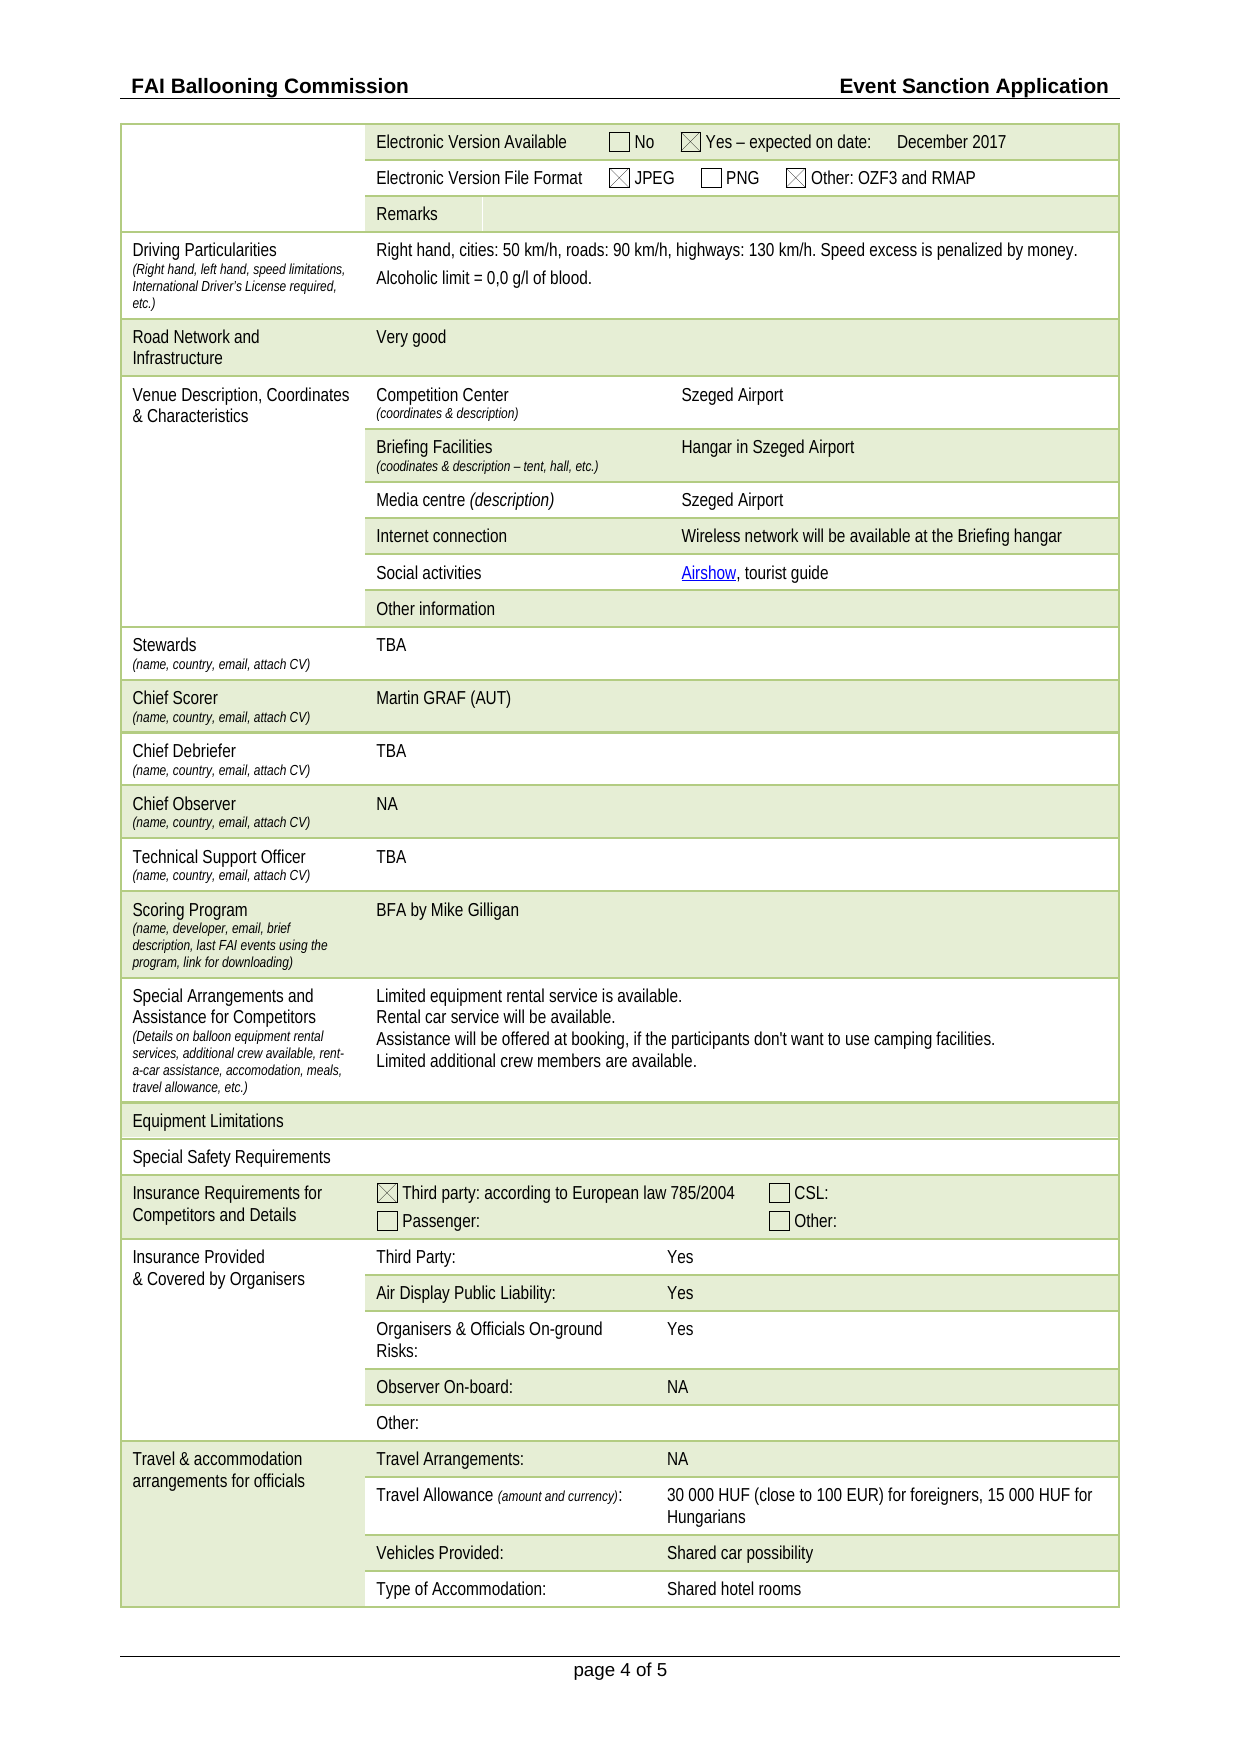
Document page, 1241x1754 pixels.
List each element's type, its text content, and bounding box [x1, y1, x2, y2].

table_cell Competition Center (coordinates & description) [365, 377, 670, 428]
table_cell Observer On-board: [365, 1370, 656, 1404]
table_cell Limited equipment rental service is available. Rental car service will be available. Assistance will be offered at booking, if the participants don't want to use camping facilities. Limited additional crew members are available. [365, 979, 1118, 1101]
table_cell [365, 1104, 1118, 1137]
table_cell Electronic Version Available [365, 125, 597, 159]
table_cell Driving Particularities (Right hand, left hand, speed limitations, International Driver’s License required, etc.) [122, 233, 365, 317]
table_cell NA [656, 1442, 1118, 1476]
table_cell Hangar in Szeged Airport [670, 430, 1118, 481]
table_cell Yes [656, 1276, 1118, 1310]
table_cell Vehicles Provided: [365, 1536, 656, 1570]
table_cell Air Display Public Liability: [365, 1276, 656, 1310]
table_cell Other: [365, 1406, 656, 1440]
table_cell BFA by Mike Gilligan [365, 892, 1118, 977]
table_cell 30 000 HUF (close to 100 EUR) for foreigners, 15 000 HUF for Hungarians [656, 1478, 1118, 1534]
table_cell NA [365, 786, 1118, 837]
table_cell Third Party: [365, 1240, 656, 1274]
table_cell Remarks [365, 197, 482, 231]
table_cell Electronic Version File Format [365, 161, 597, 195]
table_cell [670, 591, 1118, 626]
table_cell TBA [365, 628, 1118, 678]
table_cell [365, 1140, 1118, 1174]
table_cell NA [656, 1370, 1118, 1404]
table_cell Travel Arrangements: [365, 1442, 656, 1476]
table_cell CSL: Other: [757, 1176, 1118, 1238]
table_cell Yes [656, 1240, 1118, 1274]
table_cell [483, 197, 1118, 231]
table_cell JPEG PNG Other: OZF3 and RMAP [597, 161, 1118, 195]
table_cell Road Network and Infrastructure [122, 320, 365, 375]
table_cell Szeged Airport [670, 483, 1118, 517]
table_cell Third party: according to European law 785/2004 Passenger: [365, 1176, 757, 1238]
table_cell Very good [365, 320, 1118, 375]
table_cell Wireless network will be available at the Briefing hangar [670, 519, 1118, 553]
table_cell Internet connection [365, 519, 670, 553]
table_cell Type of Accommodation: [365, 1572, 656, 1606]
table_cell Scoring Program (name, developer, email, brief description, last FAI events using the program, link for downloading) [122, 892, 365, 977]
table_cell TBA [365, 839, 1118, 890]
table_cell Chief Scorer (name, country, email, attach CV) [122, 681, 365, 731]
table_cell TBA [365, 734, 1118, 784]
table_cell Special Safety Requirements [122, 1140, 365, 1174]
table_cell Martin GRAF (AUT) [365, 681, 1118, 731]
table_cell Chief Observer (name, country, email, attach CV) [122, 786, 365, 837]
table_cell Technical Support Officer (name, country, email, attach CV) [122, 839, 365, 890]
table_cell Chief Debriefer (name, country, email, attach CV) [122, 734, 365, 784]
table_cell Special Arrangements and Assistance for Competitors (Details on balloon equipment rental services, additional crew available, rent-a-car assistance, accomodation, meals, travel allowance, etc.) [122, 979, 365, 1101]
table_cell Right hand, cities: 50 km/h, roads: 90 km/h, highways: 130 km/h. Speed excess is penalized by money. Alcoholic limit = 0,0 g/l of blood. [365, 233, 1118, 317]
table_cell Insurance Requirements for Competitors and Details [122, 1176, 365, 1238]
table_cell Shared car possibility [656, 1536, 1118, 1570]
table_cell Organisers & Officials On-ground Risks: [365, 1312, 656, 1368]
table_cell No Yes – expected on date: December 2017 [597, 125, 1118, 159]
table_cell Stewards (name, country, email, attach CV) [122, 628, 365, 678]
table_cell Media centre (description) [365, 483, 670, 517]
table_cell Venue Description, Coordinates & Characteristics [122, 377, 365, 626]
table_cell Travel & accommodation arrangements for officials [122, 1442, 365, 1606]
table_cell Other information [365, 591, 670, 626]
table_cell Shared hotel rooms [656, 1572, 1118, 1606]
table_cell Equipment Limitations [122, 1104, 365, 1137]
table_cell Social activities [365, 555, 670, 589]
table_cell [656, 1406, 1118, 1440]
table_cell Insurance Provided & Covered by Organisers [122, 1240, 365, 1440]
table_cell Airshow, tourist guide [670, 555, 1118, 589]
table_cell Briefing Facilities (coodinates & description – tent, hall, etc.) [365, 430, 670, 481]
table_cell Szeged Airport [670, 377, 1118, 428]
table_cell Travel Allowance (amount and currency): [365, 1478, 656, 1534]
table_cell Yes [656, 1312, 1118, 1368]
